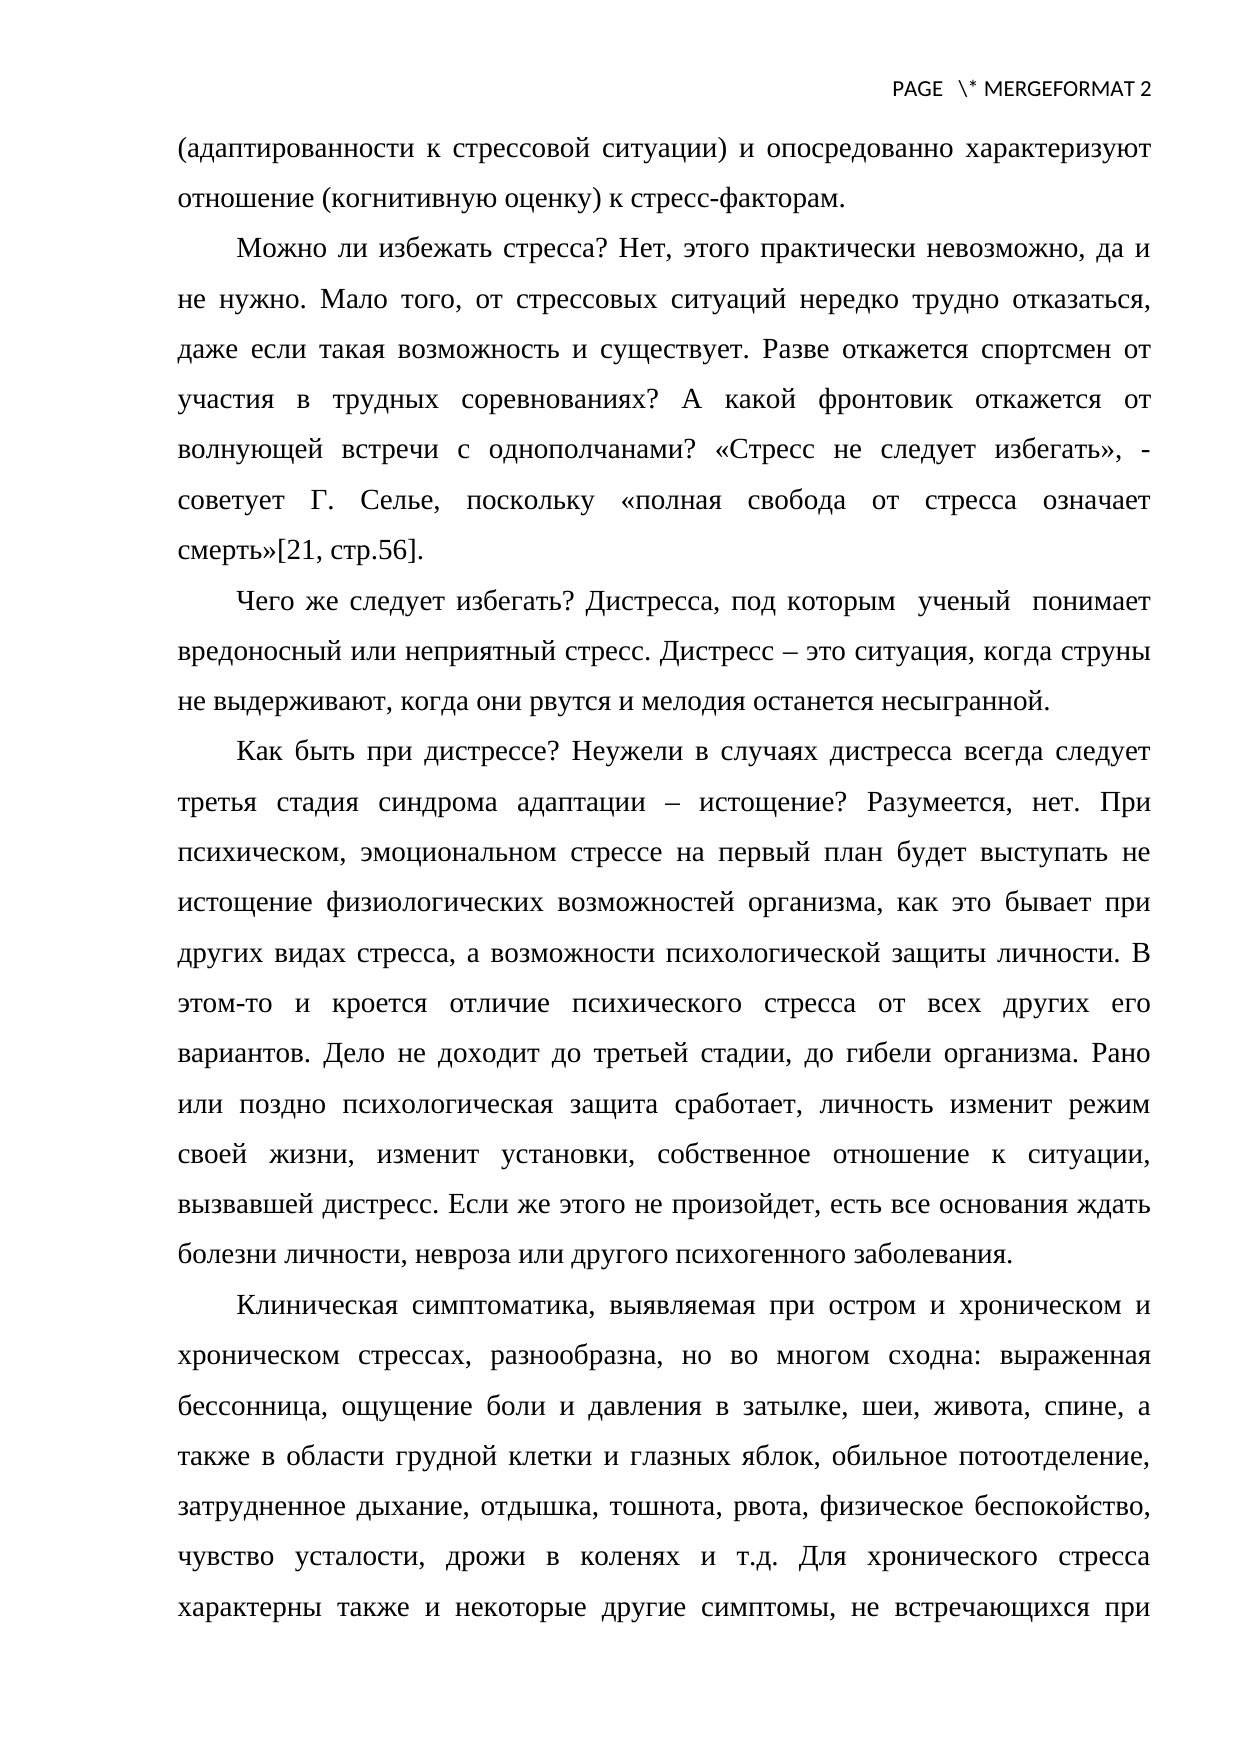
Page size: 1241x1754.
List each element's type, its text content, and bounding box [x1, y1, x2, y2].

text Как быть при дистрессе? Неужели в случаях дистресса всегда следует третья стадия синдрома адаптации – истощение? Разумеется, нет. При психическом, эмоциональном стрессе на первый план будет выступать не истощение физиологических возможностей организма, как это бывает при других видах стресса, а возможности психологической защиты личности. В этом-то и кроется отличие психического стресса от всех других его вариантов. Дело не доходит до третьей стадии, до гибели организма. Рано или поздно психологическая защита сработает, личность изменит режим своей жизни, изменит установки, собственное отношение к ситуации, вызвавшей дистресс. Если же этого не произойдет, есть все основания ждать болезни личности, невроза или другого психогенного заболевания. [177, 733, 1152, 1270]
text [177, 130, 1152, 214]
text Можно ли избежать стресса? Нет, этого практически невозможно, да и не нужно. Мало того, от стрессовых ситуаций нередко трудно отказаться, даже если такая возможность и существует. Разве откажется спортсмен от участия в трудных соревнованиях? А какой фронтовик откажется от волнующей встречи с однополчанами? «Стресс не следует избегать», - советует Г. Селье, поскольку «полная свобода от стресса означает смерть»[21, стр.56]. [177, 230, 1152, 566]
text Чего же следует избегать? Дистресса, под которым ученый понимает вредоносный или неприятный стресс. Дистресс – это ситуация, когда струны не выдерживают, когда они рвутся и мелодия останется несыгранной. [177, 583, 1152, 717]
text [177, 1287, 1152, 1622]
